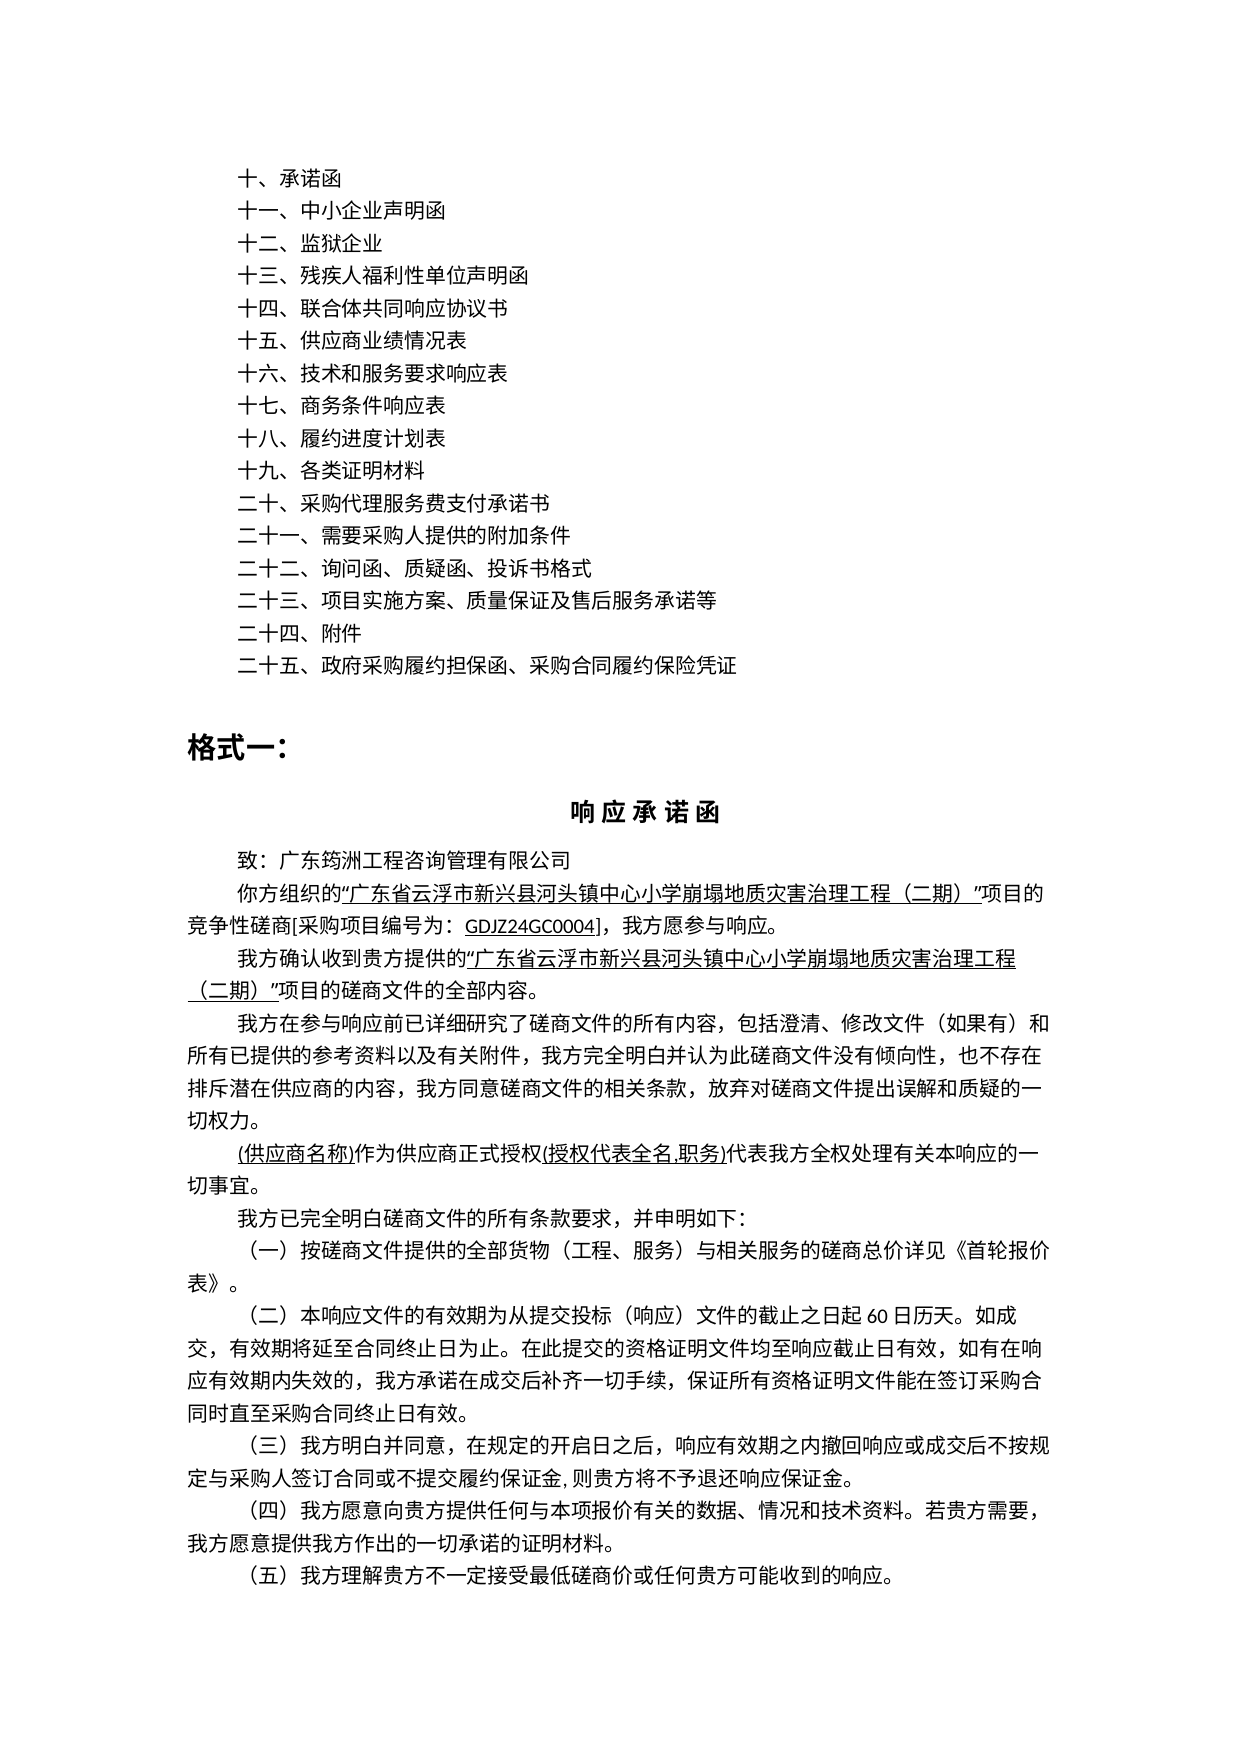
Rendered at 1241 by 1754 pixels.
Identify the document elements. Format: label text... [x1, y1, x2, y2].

text 二十四、附件 [187, 617, 1053, 649]
text 十三、残疾人福利性单位声明函 [187, 259, 1053, 292]
text 我方确认收到贵方提供的“广东省云浮市新兴县河头镇中心小学崩塌地质灾害治理工程（二期）”项目的磋商文件的全部内容。 [187, 942, 1053, 1007]
text 二十一、需要采购人提供的附加条件 [187, 519, 1053, 552]
text 十一、中小企业声明函 [187, 194, 1053, 227]
text (供应商名称)作为供应商正式授权(授权代表全名,职务)代表我方全权处理有关本响应的一切事宜。 [187, 1137, 1053, 1202]
text 我方在参与响应前已详细研究了磋商文件的所有内容，包括澄清、修改文件（如果有）和所有已提供的参考资料以及有关附件，我方完全明白并认为此磋商文件没有倾向性，也不存在排斥潜在供应商的内容，我方同意磋商文件的相关条款，放弃对磋商文件提出误解和质疑的一切权力。 [187, 1007, 1053, 1137]
text 响 应 承 诺 函 [187, 779, 1053, 844]
text （四）我方愿意向贵方提供任何与本项报价有关的数据、情况和技术资料。若贵方需要，我方愿意提供我方作出的一切承诺的证明材料。 [187, 1494, 1053, 1559]
text （五）我方理解贵方不一定接受最低磋商价或任何贵方可能收到的响应。 [187, 1559, 1053, 1592]
text 十五、供应商业绩情况表 [187, 324, 1053, 357]
text 十、承诺函 [187, 162, 1053, 194]
text 十八、履约进度计划表 [187, 422, 1053, 454]
text 你方组织的“广东省云浮市新兴县河头镇中心小学崩塌地质灾害治理工程（二期）”项目的竞争性磋商[采购项目编号为：GDJZ24GC0004]，我方愿参与响应。 [187, 877, 1053, 942]
text 十四、联合体共同响应协议书 [187, 292, 1053, 324]
text （一）按磋商文件提供的全部货物（工程、服务）与相关服务的磋商总价详见《首轮报价表》。 [187, 1234, 1053, 1299]
text 二十二、询问函、质疑函、投诉书格式 [187, 552, 1053, 584]
text 二十三、项目实施方案、质量保证及售后服务承诺等 [187, 584, 1053, 617]
text 十六、技术和服务要求响应表 [187, 357, 1053, 389]
text 二十五、政府采购履约担保函、采购合同履约保险凭证 [187, 649, 1053, 682]
text 致：广东筠洲工程咨询管理有限公司 [187, 844, 1053, 877]
text 二十、采购代理服务费支付承诺书 [187, 487, 1053, 519]
text 我方已完全明白磋商文件的所有条款要求，并申明如下： [187, 1202, 1053, 1234]
text 格式一： [187, 714, 1053, 779]
text （二）本响应文件的有效期为从提交投标（响应）文件的截止之日起60日历天。如成交，有效期将延至合同终止日为止。在此提交的资格证明文件均至响应截止日有效，如有在响应有效期内失效的，我方承诺在成交后补齐一切手续，保证所有资格证明文件能在签订采购合同时直至采购合同终止日有效。 [187, 1299, 1053, 1429]
text 十九、各类证明材料 [187, 454, 1053, 487]
text 十七、商务条件响应表 [187, 389, 1053, 422]
text （三）我方明白并同意，在规定的开启日之后，响应有效期之内撤回响应或成交后不按规定与采购人签订合同或不提交履约保证金, 则贵方将不予退还响应保证金。 [187, 1429, 1053, 1494]
text 十二、监狱企业 [187, 227, 1053, 259]
